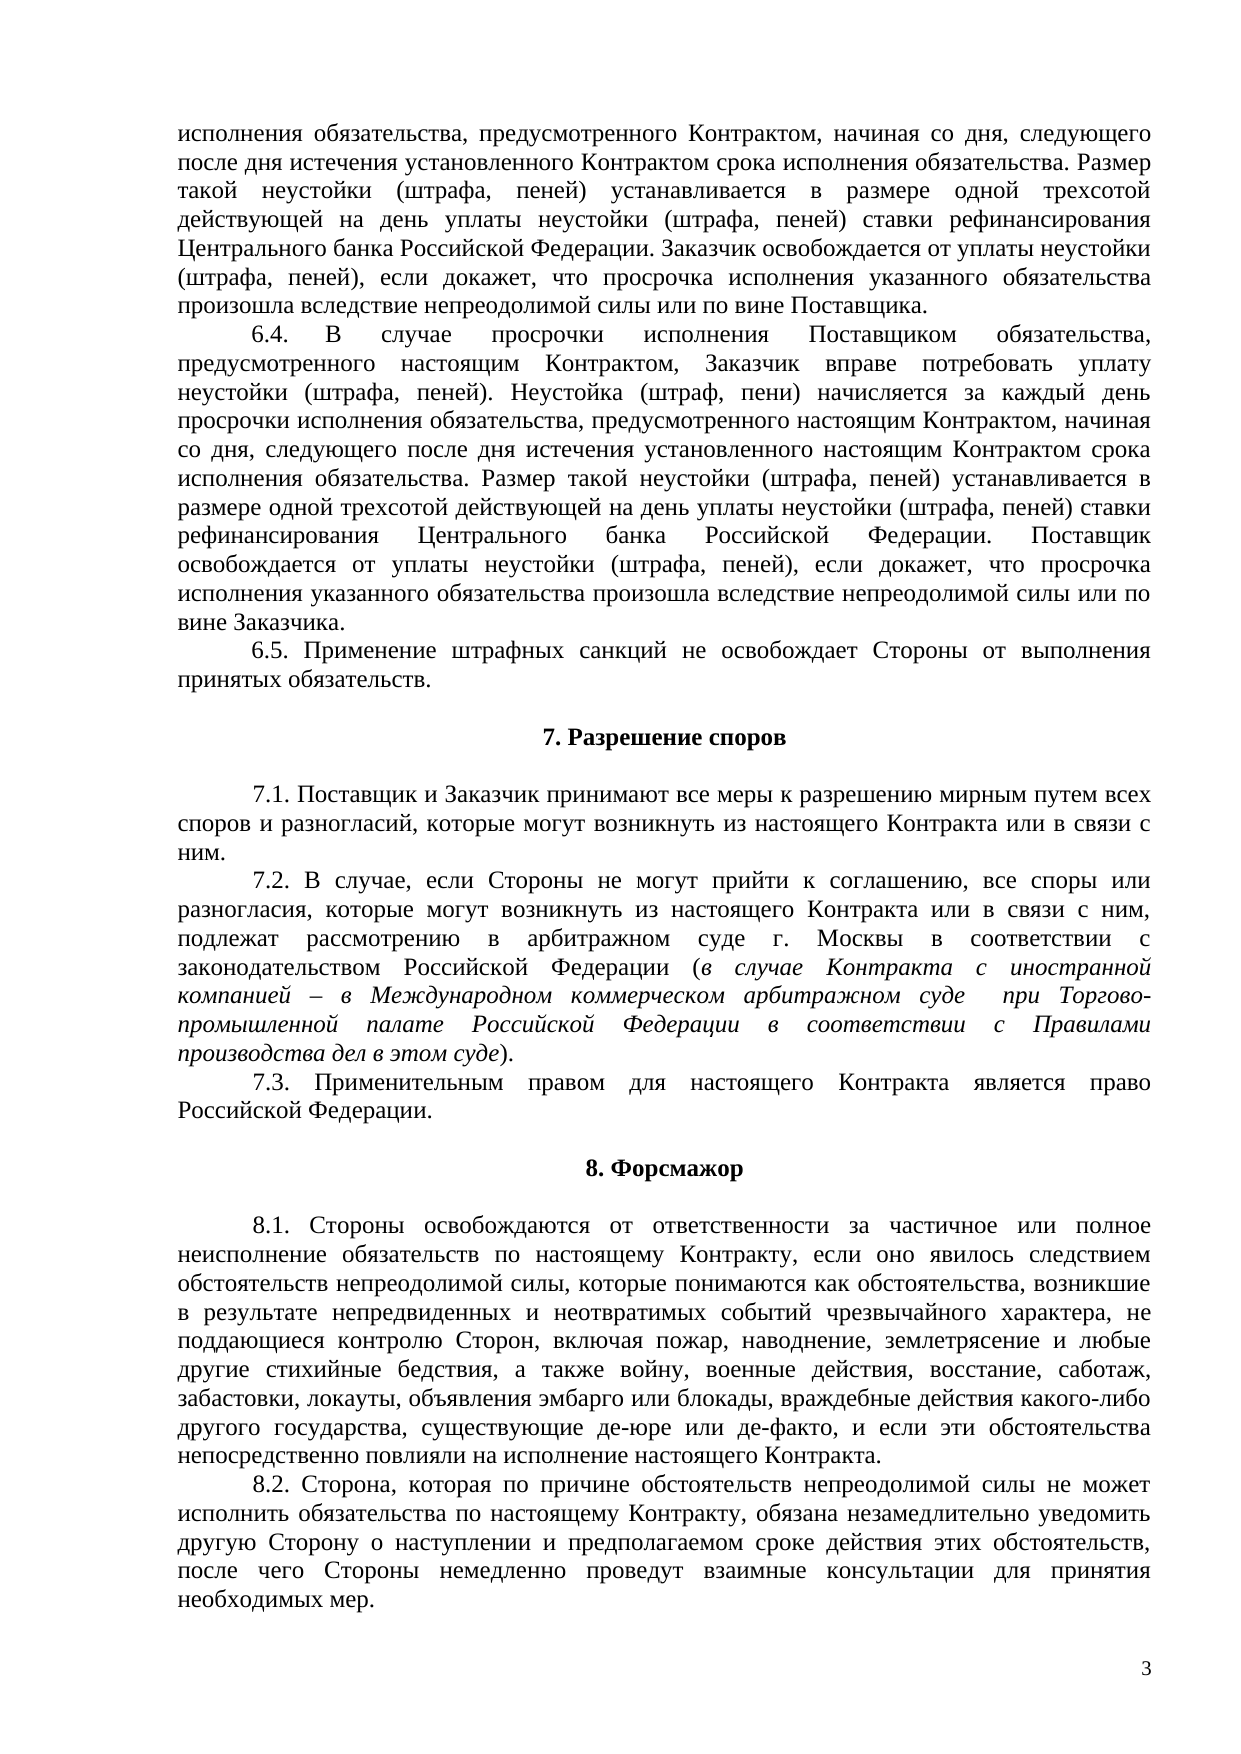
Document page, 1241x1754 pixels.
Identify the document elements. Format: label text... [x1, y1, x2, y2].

text 8. Форс­мажор [177, 1153, 1152, 1182]
text 6.5. Применение штрафных санкций не освобождает Стороны от выполнения принятых обязательств. [177, 636, 1152, 693]
text 8.2. Сторона, которая по причине обстоятельств непреодолимой силы не может исполнить обязательства по настоящему Контракту, обязана незамедлительно уведомить другую Сторону о наступлении и предполагаемом сроке действия этих обстоятельств, после чего Стороны немедленно проведут взаимные консультации для принятия необходимых мер. [177, 1469, 1152, 1613]
text 8.1. Стороны освобождаются от ответственности за частичное или полное неисполнение обязательств по настоящему Контракту, если оно явилось следствием обстоятельств непреодолимой силы, которые понимаются как обстоятельства, возникшие в результате непредвиденных и неотвратимых событий чрезвычайного характера, не поддающиеся контролю Сторон, включая пожар, наводнение, землетрясение и любые другие стихийные бедствия, а также войну, военные действия, восстание, саботаж, забастовки, локауты, объявления эмбарго или блокады, враждебные действия какого-либо другого государства, существующие де-юре или де-факто, и если эти обстоятельства непосредственно повлияли на исполнение настоящего Контракта. [177, 1211, 1152, 1469]
text 7.2. В случае, если Стороны не могут прийти к соглашению, все споры или разногласия, которые могут возникнуть из настоящего Контракта или в связи с ним, подлежат рассмотрению в арбитражном суде г. Москвы в соответствии с законодательством Российской Федерации (в случае Контракта с иностранной компанией – в Международном коммерческом арбитражном суде при Торгово-промышленной палате Российской Федерации в соответствии с Правилами производства дел в этом суде). [177, 866, 1152, 1067]
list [177, 118, 1152, 319]
text 7. Разрешение споров [177, 722, 1152, 751]
text 7.1. Поставщик и Заказчик принимают все меры к разрешению мирным путем всех споров и разногласий, которые могут возникнуть из настоящего Контракта или в связи с ним. [177, 779, 1152, 866]
list В случае просрочки исполнения Поставщиком обязательства, предусмотренного настоящим Контрактом, Заказчик вправе потребовать уплату неустойки (штрафа, пеней). Неустойка (штраф, пени) начисляется за каждый день просрочки исполнения обязательства, предусмотренного настоящим Контрактом, начиная со дня, следующего после дня истечения установленного настоящим Контрактом срока исполнения обязательства. Размер такой неустойки (штрафа, пеней) устанавливается в размере одной трехсотой действующей на день уплаты неустойки (штрафа, пеней) ставки рефинансирования Центрального банка Российской Федерации. Поставщик освобождается от уплаты неустойки (штрафа, пеней), если докажет, что просрочка исполнения указанного обязательства произошла вследствие непреодолимой силы или по вине Заказчика. [177, 319, 1152, 636]
text 7.3. Применительным правом для настоящего Контракта является право Российской Федерации. [177, 1067, 1152, 1124]
